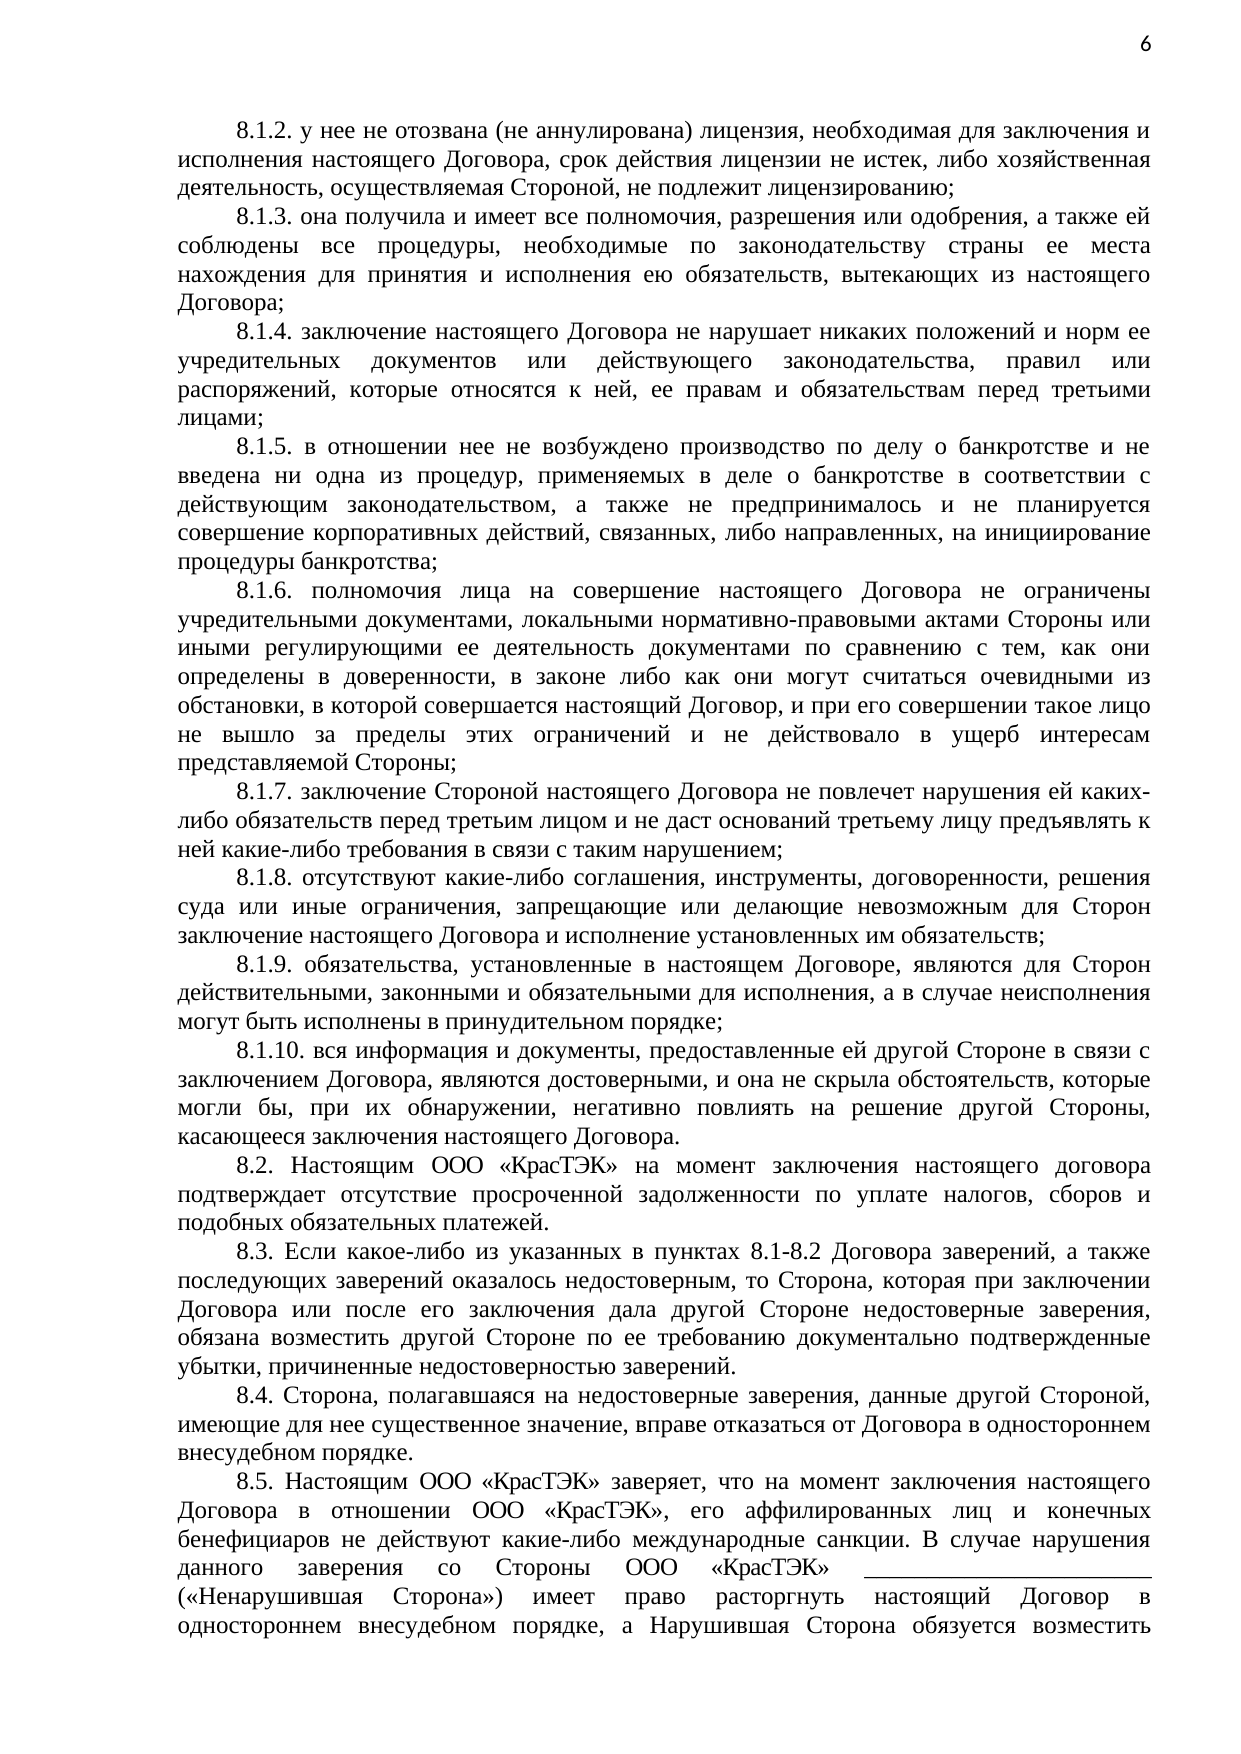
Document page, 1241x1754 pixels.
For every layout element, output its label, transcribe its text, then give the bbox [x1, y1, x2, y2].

text 8.4. Сторона, полагавшаяся на недостоверные заверения, данные другой Стороной, имеющие для нее существенное значение, вправе отказаться от Договора в одностороннем внесудебном порядке. [177, 1380, 1152, 1466]
list 8.1.5. в отношении нее не возбуждено производство по делу о банкротстве и не введена ни одна из процедур, применяемых в деле о банкротстве в соответствии с действующим законодательством, а также не предпринималось и не планируется совершение корпоративных действий, связанных, либо направленных, на инициирование процедуры банкротства; [177, 431, 1152, 575]
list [177, 1466, 1152, 1639]
list 8.2. Настоящим ООО «КрасТЭК» на момент заключения настоящего договора подтверждает отсутствие просроченной задолженности по уплате налогов, сборов и подобных обязательных платежей. [177, 1150, 1152, 1236]
list 8.1.2. у нее не отозвана (не аннулирована) лицензия, необходимая для заключения и исполнения настоящего Договора, срок действия лицензии не истек, либо хозяйственная деятельность, осуществляемая Стороной, не подлежит лицензированию; [177, 115, 1152, 201]
list 8.3. Если какое-либо из указанных в пунктах 8.1-8.2 Договора заверений, а также последующих заверений оказалось недостоверным, то Сторона, которая при заключении Договора или после его заключения дала другой Стороне недостоверные заверения, обязана возместить другой Стороне по ее требованию документально подтвержденные убытки, причиненные недостоверностью заверений. [177, 1236, 1152, 1380]
list 8.1.3. она получила и имеет все полномочия, разрешения или одобрения, а также ей соблюдены все процедуры, необходимые по законодательству страны ее места нахождения для принятия и исполнения ею обязательств, вытекающих из настоящего Договора; [177, 201, 1152, 316]
list 8.1.6. полномочия лица на совершение настоящего Договора не ограничены учредительными документами, локальными нормативно-правовыми актами Стороны или иными регулирующими ее деятельность документами по сравнению с тем, как они определены в доверенности, в законе либо как они могут считаться очевидными из обстановки, в которой совершается настоящий Договор, и при его совершении такое лицо не вышло за пределы этих ограничений и не действовало в ущерб интересам представляемой Стороны; [177, 575, 1152, 776]
list 8.1.7. заключение Стороной настоящего Договора не повлечет нарушения ей каких-либо обязательств перед третьим лицом и не даст оснований третьему лицу предъявлять к ней какие-либо требования в связи с таким нарушением; [177, 776, 1152, 862]
list 8.1.10. вся информация и документы, предоставленные ей другой Стороне в связи с заключением Договора, являются достоверными, и она не скрыла обстоятельств, которые могли бы, при их обнаружении, негативно повлиять на решение другой Стороны, касающееся заключения настоящего Договора. [177, 1035, 1152, 1150]
list 8.1.8. отсутствуют какие-либо соглашения, инструменты, договоренности, решения суда или иные ограничения, запрещающие или делающие невозможным для Сторон заключение настоящего Договора и исполнение установленных им обязательств; [177, 862, 1152, 949]
list 8.1.9. обязательства, установленные в настоящем Договоре, являются для Сторон действительными, законными и обязательными для исполнения, а в случае неисполнения могут быть исполнены в принудительном порядке; [177, 949, 1152, 1035]
list 8.1.4. заключение настоящего Договора не нарушает никаких положений и норм ее учредительных документов или действующего законодательства, правил или распоряжений, которые относятся к ней, ее правам и обязательствам перед третьими лицами; [177, 316, 1152, 431]
